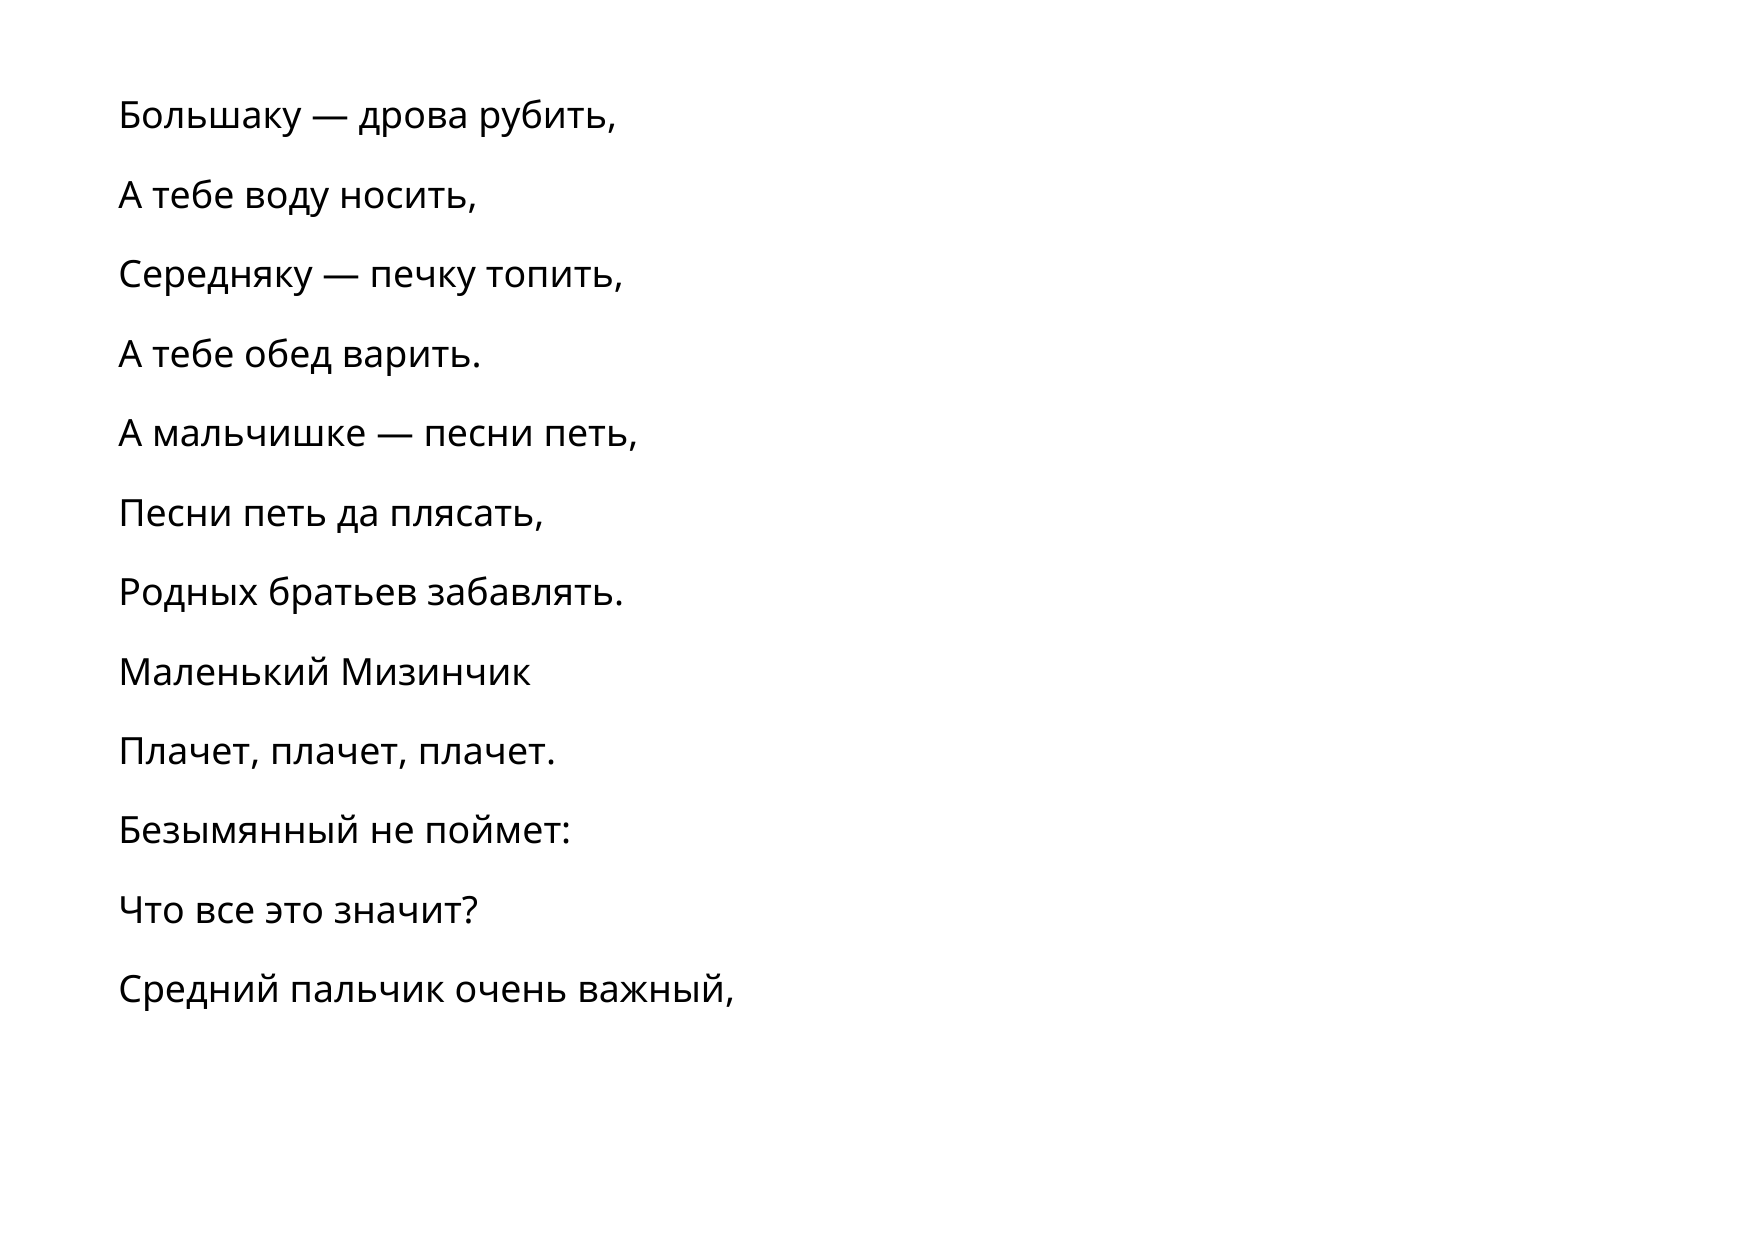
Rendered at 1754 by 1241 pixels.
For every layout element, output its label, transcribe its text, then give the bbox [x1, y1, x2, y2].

text Безымянный не поймет: [118, 804, 1636, 855]
text Что все это значит? [118, 883, 1636, 934]
text Средний пальчик очень важный, [118, 963, 1636, 1014]
text Середняку — печку топить, [118, 247, 1636, 298]
text А тебе воду носить, [118, 168, 1636, 219]
text А мальчишке — песни петь, [118, 406, 1636, 457]
text Большаку — дрова рубить, [118, 88, 1636, 139]
text Маленький Мизинчик [118, 645, 1636, 696]
text Родных братьев забавлять. [118, 565, 1636, 616]
text Песни петь да плясать, [118, 486, 1636, 537]
text Плачет, плачет, плачет. [118, 724, 1636, 775]
text А тебе обед варить. [118, 327, 1636, 378]
